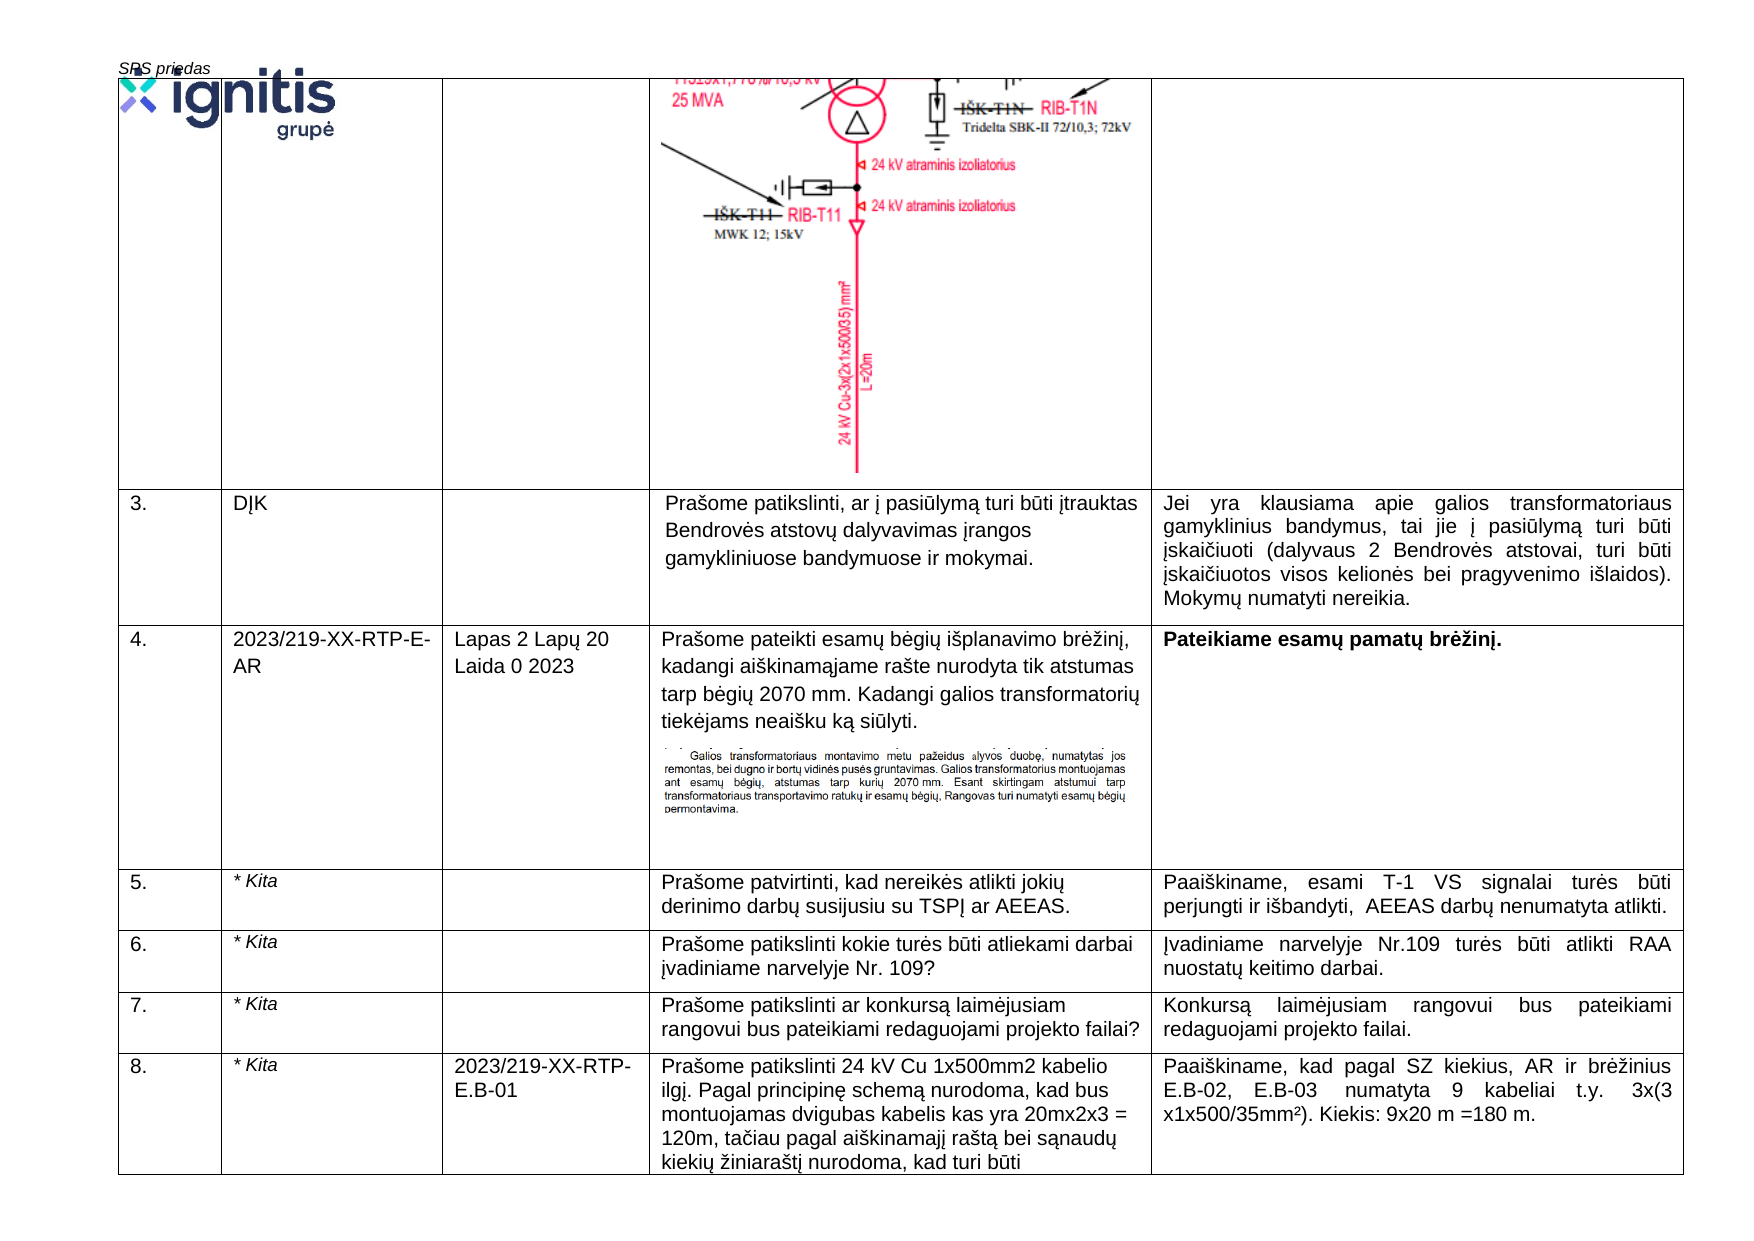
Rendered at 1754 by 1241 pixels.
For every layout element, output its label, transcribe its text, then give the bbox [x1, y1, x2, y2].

table_cell Prašome patikslinti kokie turės būti atliekami darbai įvadiniame narvelyje Nr. 109? [650, 931, 1151, 992]
table_cell Prašome patikslinti, ar į pasiūlymą turi būti įtrauktas Bendrovės atstovų dalyvavimas įrangos gamykliniuose bandymuose ir mokymai. [650, 490, 1151, 625]
table_cell Jei yra klausiama apie galios transformatoriaus gamyklinius bandymus, tai jie į pasiūlymą turi būti įskaičiuoti (dalyvaus 2 Bendrovės atstovai, turi būti įskaičiuotos visos kelionės bei pragyvenimo išlaidos). Mokymų numatyti nereikia. [1152, 490, 1683, 625]
picture [661, 748, 1141, 813]
table_cell [443, 490, 649, 625]
table_cell Paaiškiname, esami T-1 VS signalai turės būti perjungti ir išbandyti, AEEAS darbų nenumatyta atlikti. [1152, 870, 1683, 930]
picture [661, 79, 1141, 473]
table_cell Prašome patvirtinti, kad nereikės atlikti jokių derinimo darbų susijusiu su TSPĮ ar AEEAS. [650, 870, 1151, 930]
table_cell 7. [119, 993, 221, 1053]
table_cell Konkursą laimėjusiam rangovui bus pateikiami redaguojami projekto failai. [1152, 993, 1683, 1053]
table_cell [222, 79, 442, 489]
table_cell * Kita [222, 1054, 442, 1174]
table_cell * Kita [222, 993, 442, 1053]
table_cell [443, 870, 649, 930]
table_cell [650, 1054, 1151, 1174]
table_cell 2023/219-XX-RTP-E-AR [222, 626, 442, 869]
table_cell Prašome patikslinti ar konkursą laimėjusiam rangovui bus pateikiami redaguojami projekto failai? [650, 993, 1151, 1053]
table_cell Įvadiniame narvelyje Nr.109 turės būti atlikti RAA nuostatų keitimo darbai. [1152, 931, 1683, 992]
table_cell DĮK [222, 490, 442, 625]
table_cell 5. [119, 870, 221, 930]
picture [118, 59, 351, 78]
table_cell 6. [119, 931, 221, 992]
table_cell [1152, 79, 1683, 489]
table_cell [443, 79, 649, 489]
table_cell 3. [119, 490, 221, 625]
table_cell * Kita [222, 931, 442, 992]
table_cell Lapas 2 Lapų 20 Laida 0 2023 [443, 626, 649, 869]
table_cell * Kita [222, 870, 442, 930]
table_cell 8. [119, 1054, 221, 1174]
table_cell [1152, 1054, 1683, 1174]
table_cell Prašome pateikti esamų bėgių išplanavimo brėžinį, kadangi aiškinamąjame rašte nurodyta tik atstumas tarp bėgių 2070 mm. Kadangi galios transformatorių tiekėjams neaišku ką siūlyti. [650, 626, 1151, 869]
table_cell [443, 931, 649, 992]
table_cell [443, 1054, 649, 1174]
table_cell 2. [119, 79, 221, 489]
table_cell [650, 79, 1151, 489]
table_cell 4. [119, 626, 221, 869]
table_cell Pateikiame esamų pamatų brėžinį. [1152, 626, 1683, 869]
table_cell [443, 993, 649, 1053]
